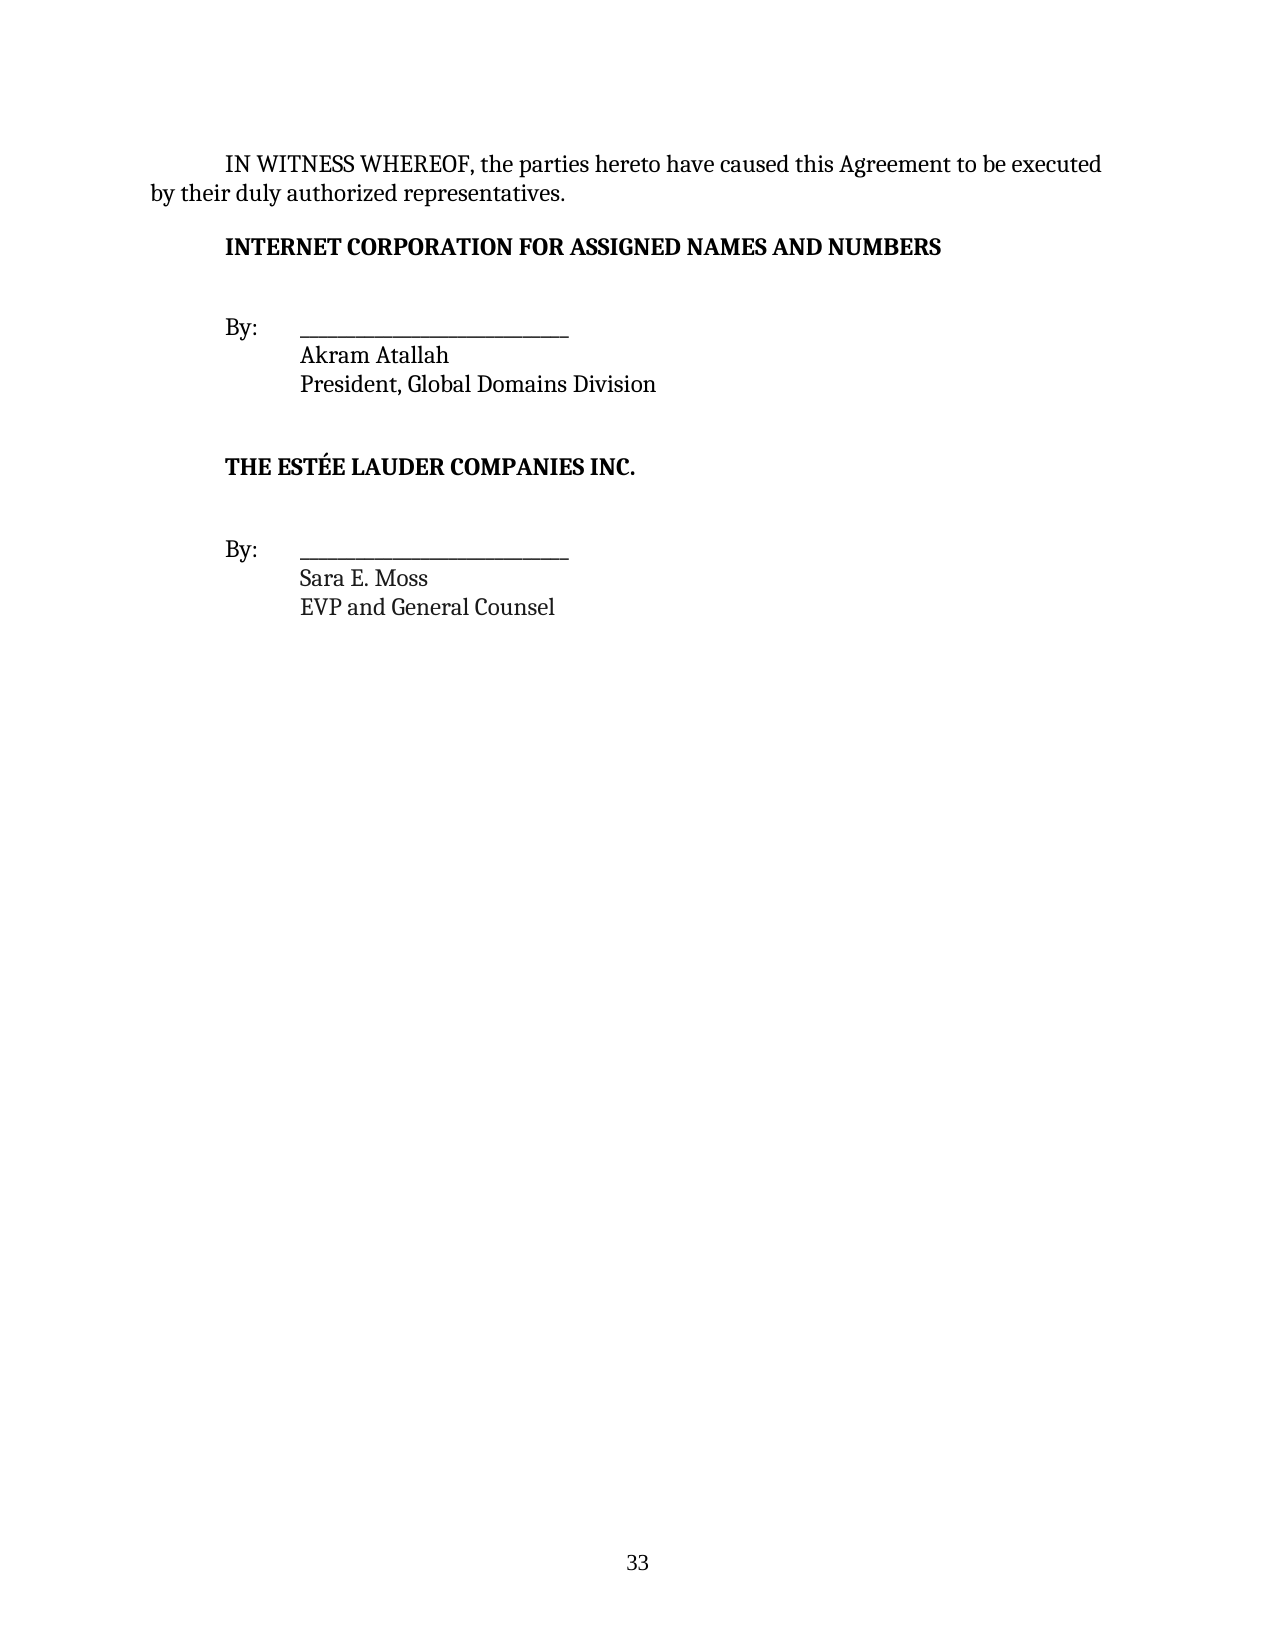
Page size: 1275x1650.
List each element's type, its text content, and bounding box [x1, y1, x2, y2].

text EVP and General Counsel [150, 593, 1125, 621]
text INTERNET CORPORATION FOR ASSIGNED NAMES AND NUMBERS [150, 232, 1125, 261]
text IN WITNESS WHEREOF, the parties hereto have caused this Agreement to be executed by their duly authorized representatives. [150, 150, 1125, 207]
text THE ESTÉE LAUDER COMPANIES INC. [150, 453, 1125, 481]
text By: _____________________________ Akram Atallah President, Global Domains Division [225, 313, 1125, 428]
text By: _____________________________ Sara E. Moss [150, 535, 1125, 593]
